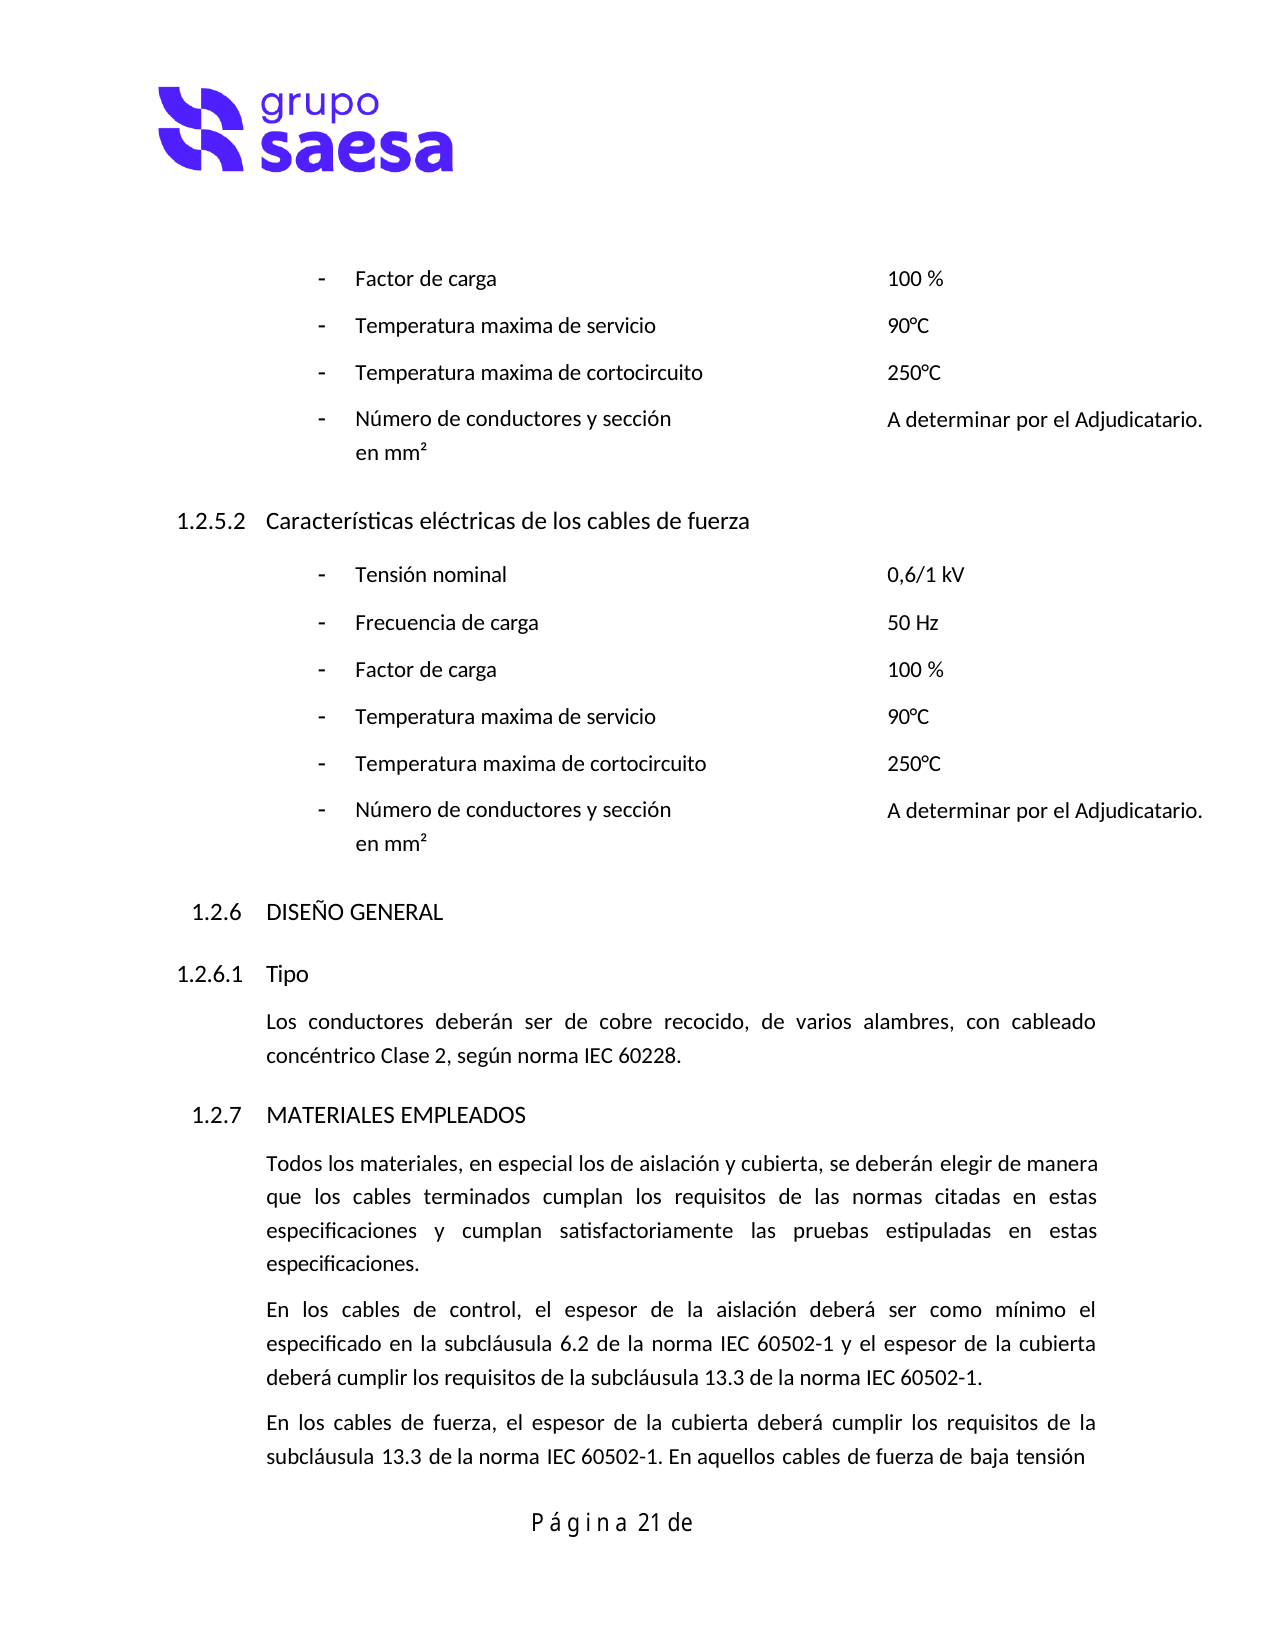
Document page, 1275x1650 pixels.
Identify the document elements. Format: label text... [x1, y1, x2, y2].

table_cell 250°C [796, 740, 1207, 787]
table_cell  Temperatura maxima de servicio [313, 693, 796, 740]
table_cell  Temperatura maxima de cortocircuito [313, 349, 796, 396]
list Características eléctricas de los cables de fuerza [176, 505, 1237, 536]
table_cell 90°C [796, 302, 1207, 349]
subtitle Tipo [176, 958, 1237, 989]
subtitle DISEÑO GENERAL [191, 897, 1237, 927]
subtitle MATERIALES EMPLEADOS [191, 1099, 1237, 1130]
table_cell  Número de conductores y sección en mm² [313, 788, 796, 859]
table_cell 100 % [796, 646, 1207, 693]
table_cell A determinar por el Adjudicatario. [796, 788, 1207, 859]
picture [150, 80, 457, 175]
text En los cables de fuerza, el espesor de la cubierta deberá cumplir los requisitos de la subcláusula 13.3 de la norma IEC 60502-1. En aquellos cables de fuerza de baja tensión [266, 1408, 1098, 1470]
text Los conductores deberán ser de cobre recocido, de varios alambres, con cableado concéntrico Clase 2, según norma IEC 60228. [266, 1007, 1098, 1069]
table_cell  Frecuencia de carga [313, 599, 796, 646]
table_header 100 % [796, 264, 1207, 302]
table_cell  Número de conductores y sección en mm² [313, 396, 796, 468]
text En los cables de control, el espesor de la aislación deberá ser como mínimo el especificado en la subcláusula 6.2 de la norma IEC 60502-1 y el espesor de la cubierta deberá cumplir los requisitos de la subcláusula 13.3 de la norma IEC 60502-1. [266, 1296, 1098, 1391]
table_header  Factor de carga [313, 264, 796, 302]
table_cell 250°C [796, 349, 1207, 396]
table_cell  Temperatura maxima de cortocircuito [313, 740, 796, 787]
text Todos los materiales, en especial los de aislación y cubierta, se deberán elegir de manera que los cables terminados cumplan los requisitos de las normas citadas en estas especificaciones y cumplan satisfactoriamente las pruebas estipuladas en estas especificaciones. [266, 1149, 1098, 1277]
table_cell 50 Hz [796, 599, 1207, 646]
table_header  Tensión nominal [313, 561, 796, 598]
table_cell A determinar por el Adjudicatario. [796, 396, 1207, 468]
table_header 0,6/1 kV [796, 561, 1207, 598]
table_cell  Factor de carga [313, 646, 796, 693]
table_cell 90°C [796, 693, 1207, 740]
table_cell  Temperatura maxima de servicio [313, 302, 796, 349]
